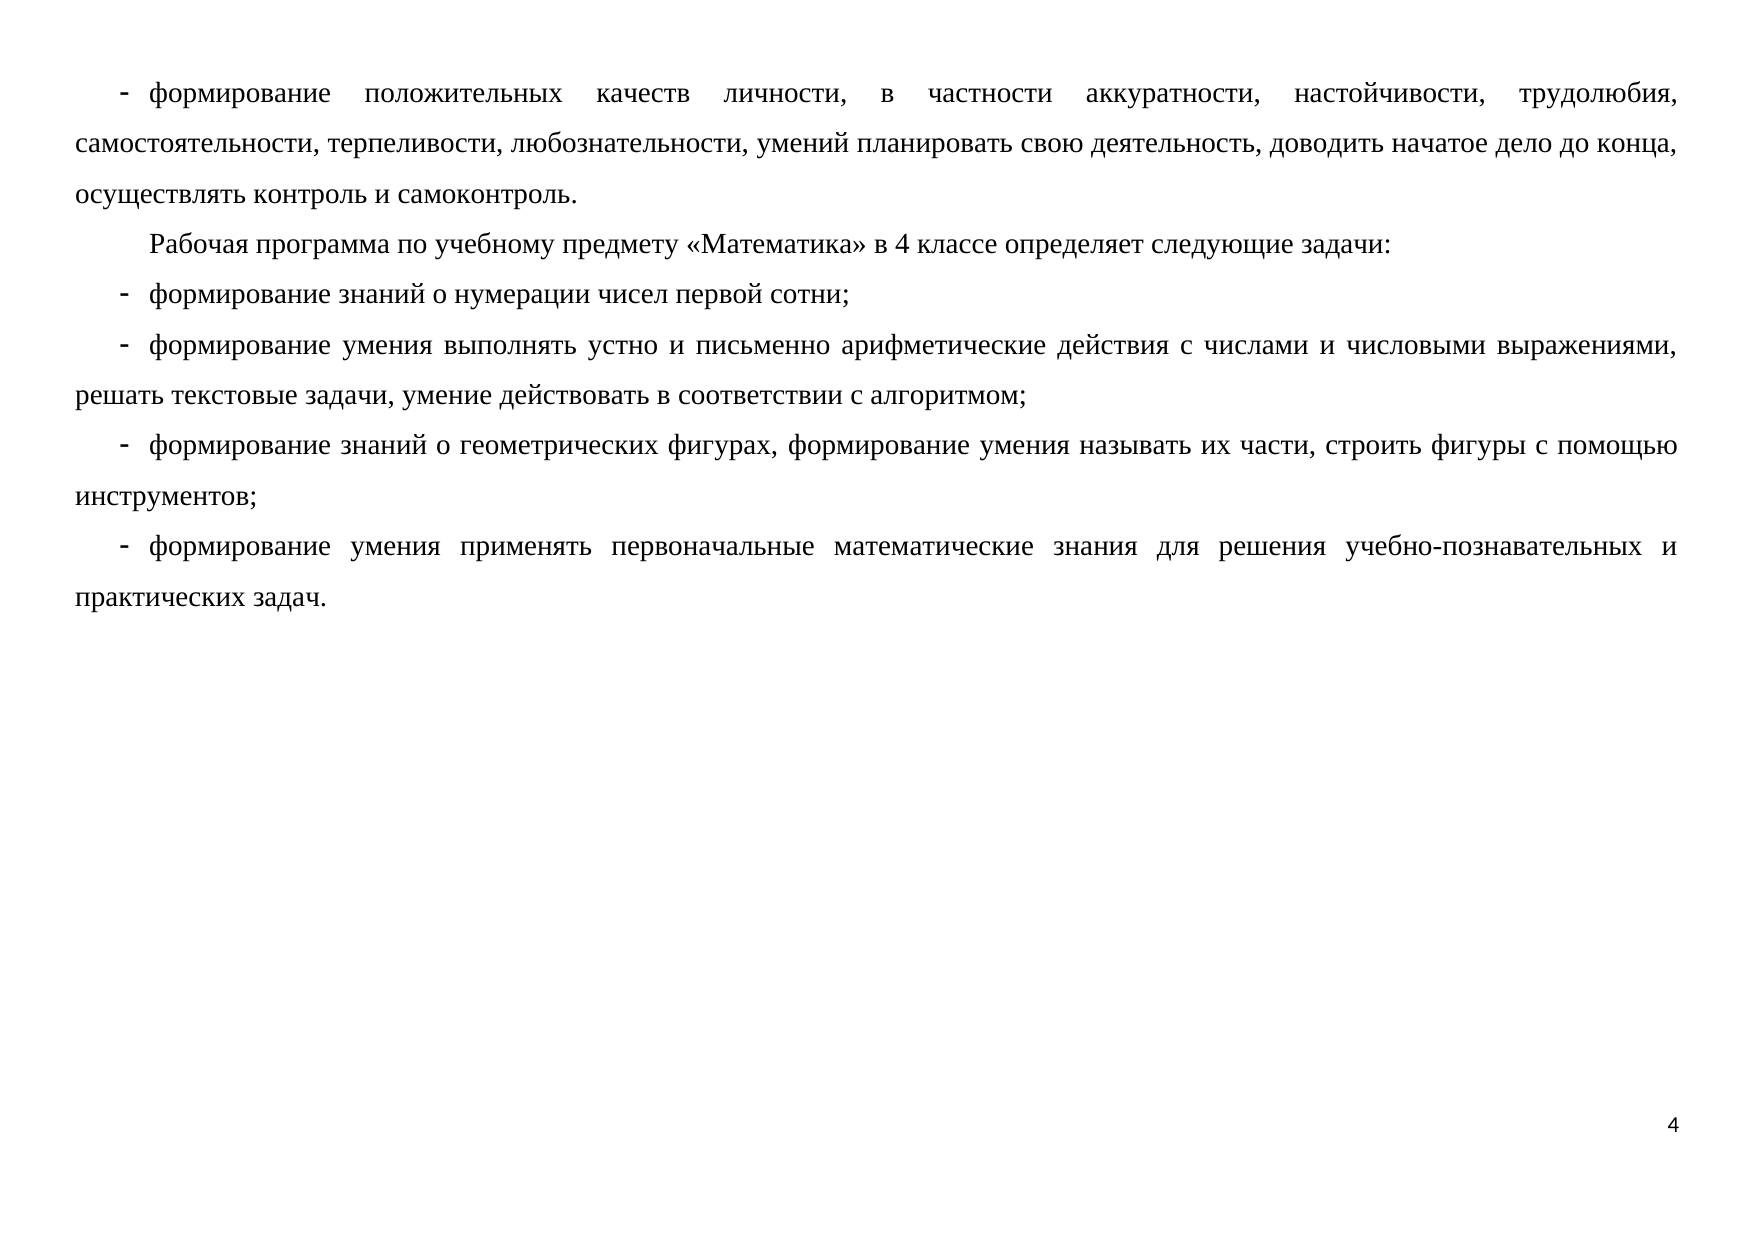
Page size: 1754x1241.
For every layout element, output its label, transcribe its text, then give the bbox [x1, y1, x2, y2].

text Рабочая программа по учебному предмету «Математика» в 4 классе определяет следующие задачи: [75, 226, 1679, 259]
list формирование умения применять первоначальные математические знания для решения учебно-познавательных и практических задач. [75, 528, 1679, 612]
list формирование знаний о нумерации чисел первой сотни; [75, 276, 1679, 310]
list формирование знаний о геометрических фигурах, формирование умения называть их части, строить фигуры с помощью инструментов; [75, 427, 1679, 511]
list формирование умения выполнять устно и письменно арифметические действия с числами и числовыми выражениями, решать текстовые задачи, умение действовать в соответствии с алгоритмом; [75, 327, 1679, 411]
list формирование положительных качеств личности, в частности аккуратности, настойчивости, трудолюбия, самостоятельности, терпеливости, любознательности, умений планировать свою деятельность, доводить начатое дело до конца, осуществлять контроль и самоконтроль. [75, 75, 1679, 209]
